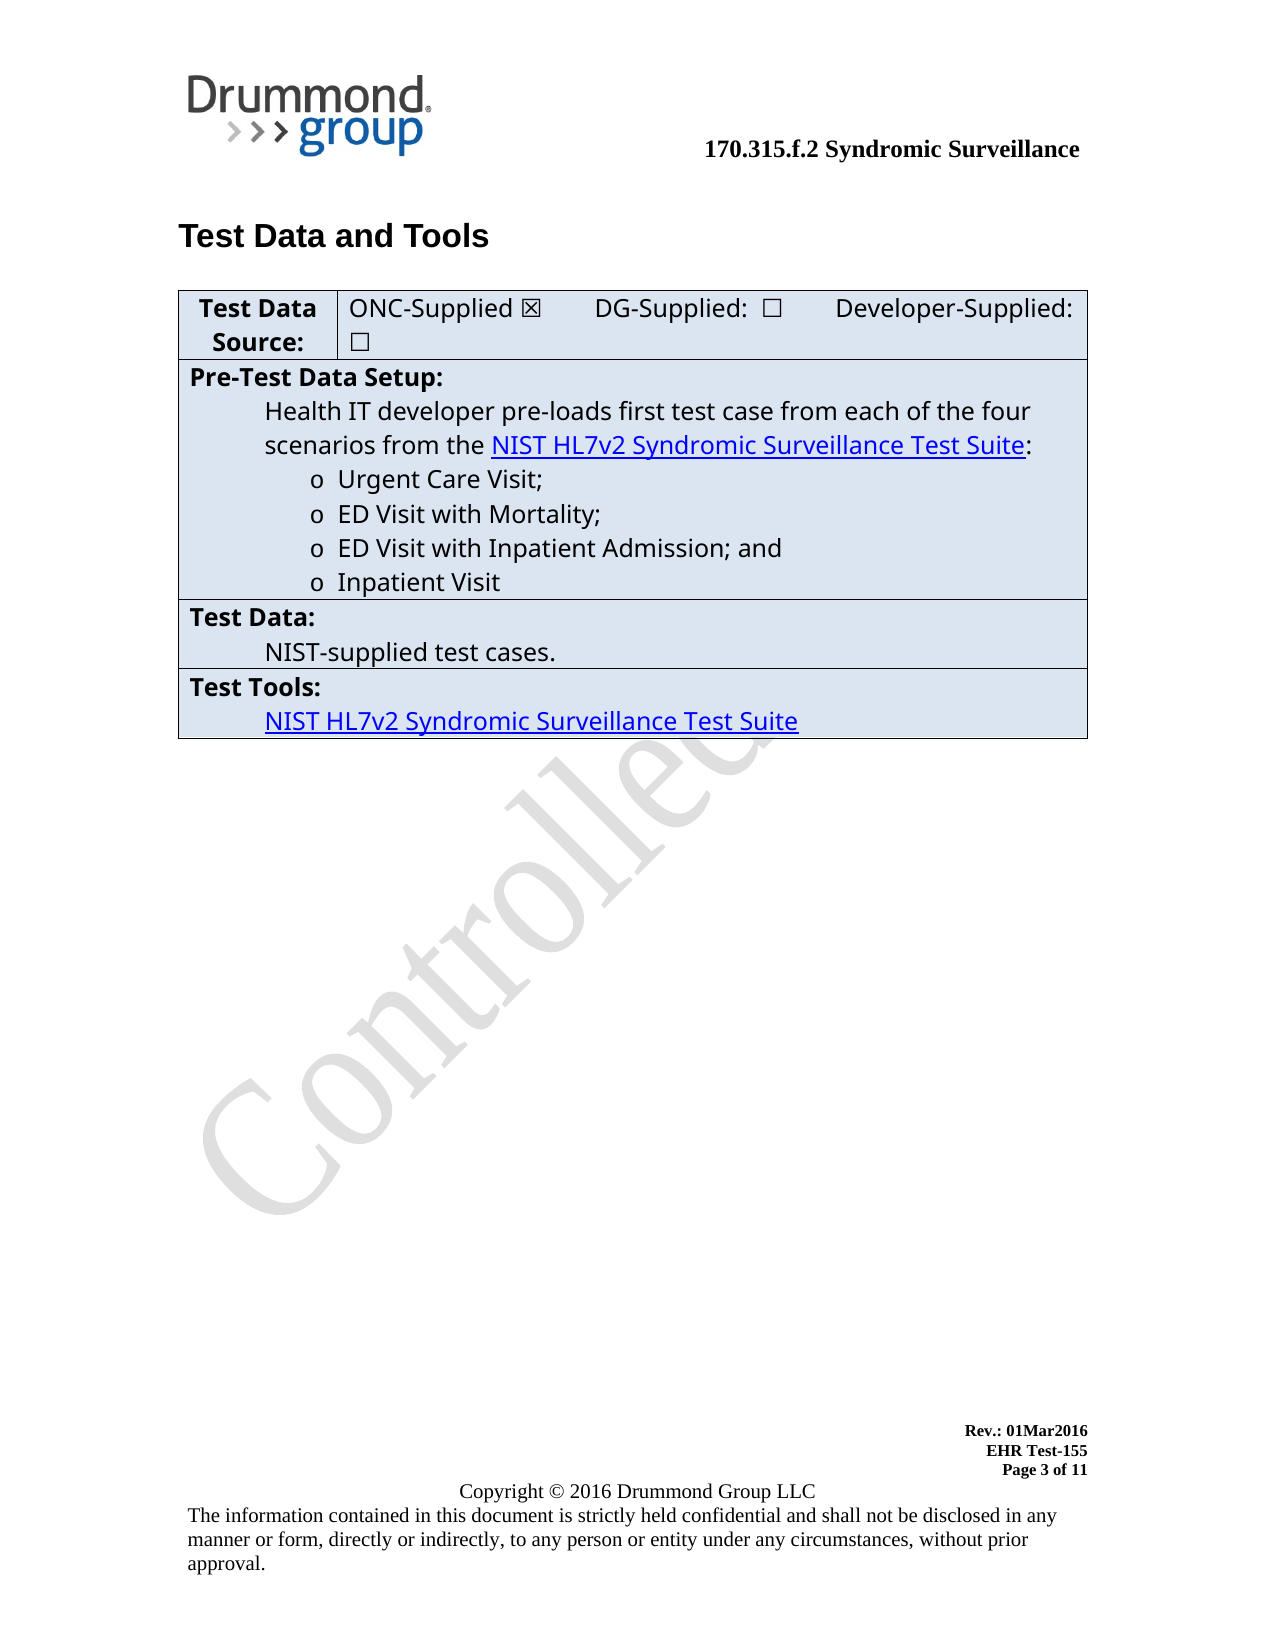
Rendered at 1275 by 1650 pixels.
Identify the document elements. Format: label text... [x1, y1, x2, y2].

table_cell Test Data: NIST-supplied test cases. [179, 600, 1087, 668]
subtitle Test Data and Tools [178, 216, 1087, 254]
table_header Test Data Source: [179, 291, 337, 359]
table_cell Pre-Test Data Setup: Health IT developer pre-loads first test case from each of the four scenarios from the NIST HL7v2 Syndromic Surveillance Test Suite: Urgent Care Visit; ED Visit with Mortality; ED Visit with Inpatient Admission; and Inpatient Visit [179, 360, 1087, 599]
table_cell Test Tools: NIST HL7v2 Syndromic Surveillance Test Suite [179, 669, 1087, 737]
picture [187, 75, 433, 157]
table_header ONC-Supplied DG-Supplied: Developer-Supplied: [338, 291, 1087, 359]
